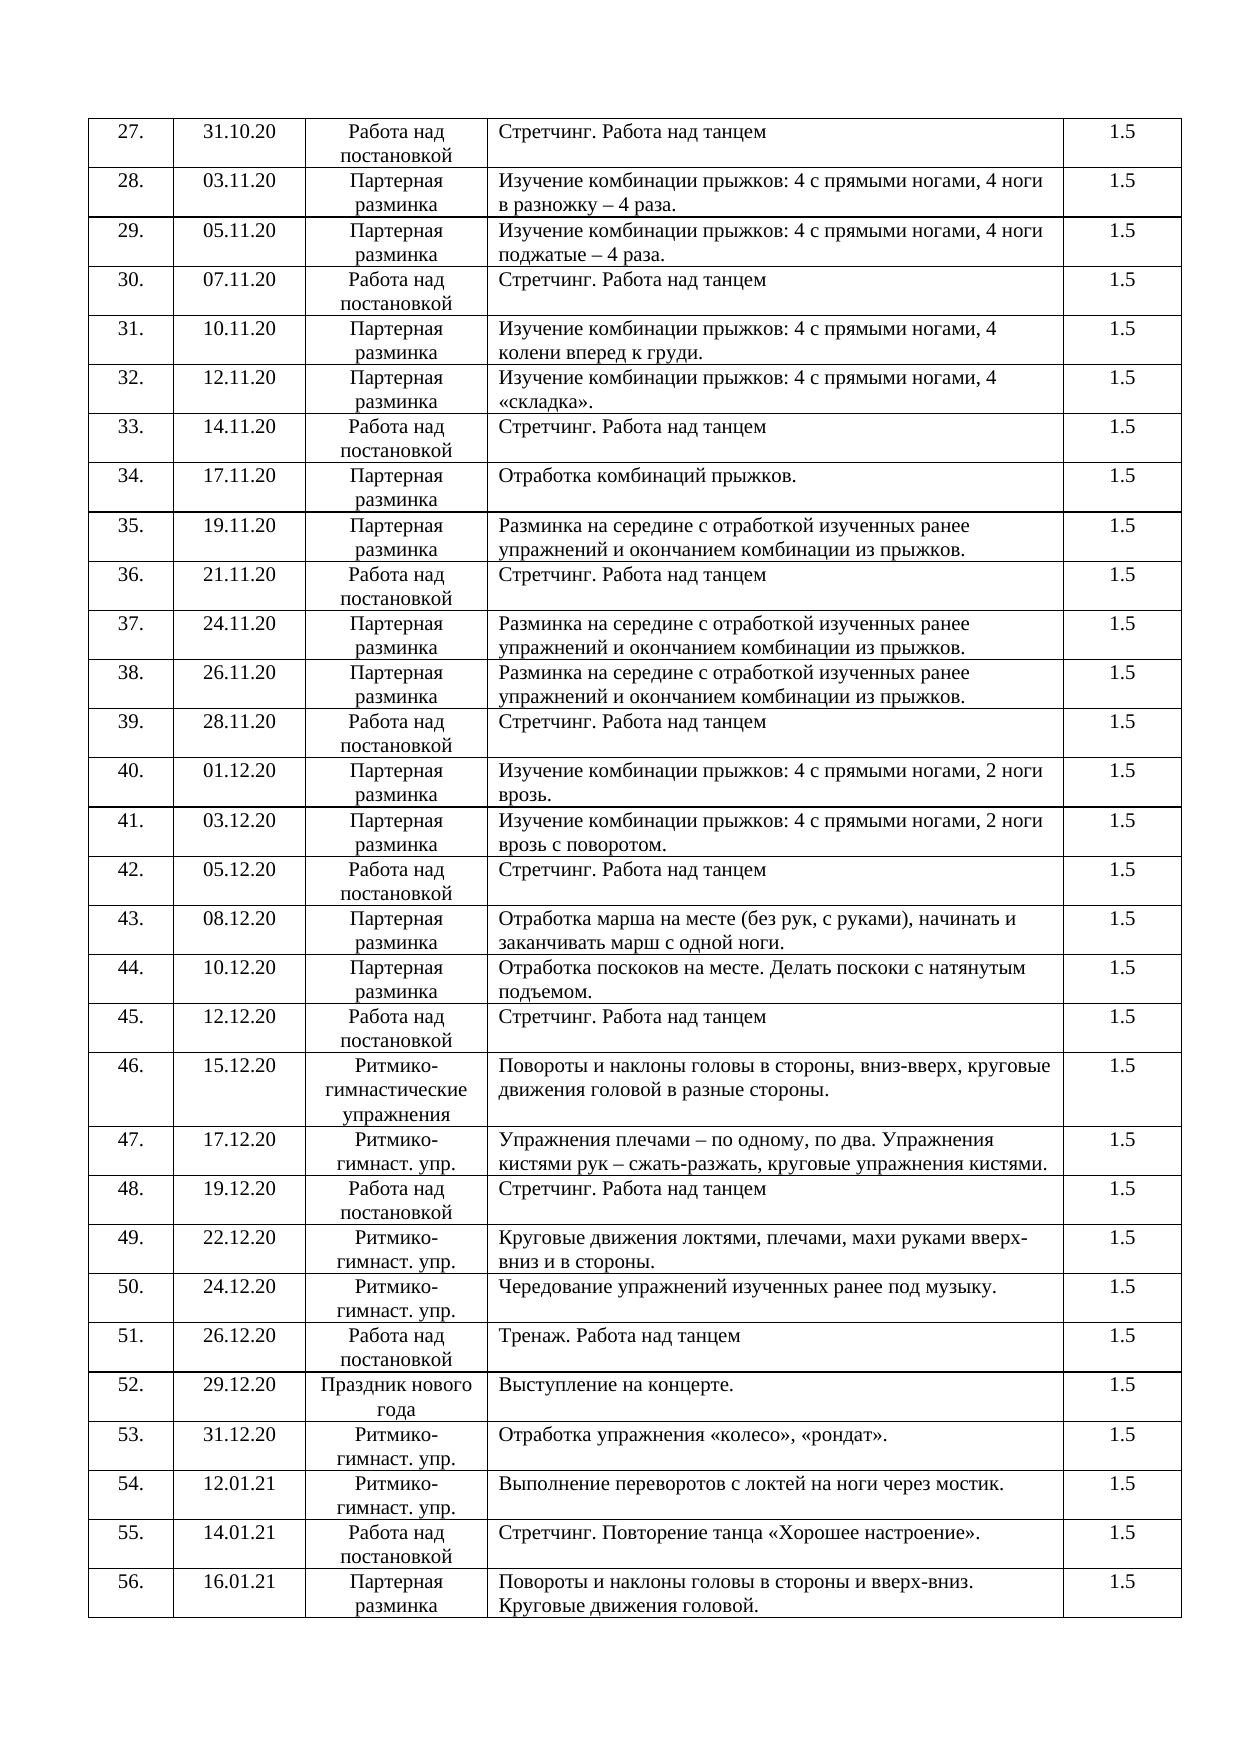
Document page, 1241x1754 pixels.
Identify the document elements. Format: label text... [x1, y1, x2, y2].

table_cell Тренаж. Работа над танцем [488, 1323, 1063, 1371]
table_cell 1.5 [1064, 562, 1181, 610]
table_cell Изучение комбинации прыжков: 4 с прямыми ногами, 4 «складка». [488, 365, 1063, 413]
table_cell 01.12.20 [174, 758, 305, 806]
table_cell 1.5 [1064, 218, 1181, 266]
table_cell Отработка поскоков на месте. Делать поскоки с натянутым подъемом. [488, 955, 1063, 1003]
table_cell Работа над постановкой [306, 1323, 487, 1371]
table_cell 24.12.20 [174, 1274, 305, 1322]
table_cell 1.5 [1064, 660, 1181, 708]
table_cell 10.12.20 [174, 955, 305, 1003]
table_cell Стретчинг. Повторение танца «Хорошее настроение». [488, 1520, 1063, 1568]
table_cell Стретчинг. Работа над танцем [488, 414, 1063, 462]
table_cell 1.5 [1064, 758, 1181, 806]
table_cell 55. [89, 1520, 173, 1568]
table_cell 14.01.21 [174, 1520, 305, 1568]
table_cell Партерная разминка [306, 513, 487, 561]
table_cell 43. [89, 906, 173, 954]
table_cell Партерная разминка [306, 758, 487, 806]
table_cell 46. [89, 1053, 173, 1126]
table_cell 37. [89, 611, 173, 659]
table_cell Партерная разминка [306, 660, 487, 708]
table_cell 1.5 [1064, 463, 1181, 511]
table_cell 22.12.20 [174, 1225, 305, 1273]
table_cell 29. [89, 218, 173, 266]
table_cell 26.12.20 [174, 1323, 305, 1371]
table_cell 1.5 [1064, 513, 1181, 561]
table_cell 38. [89, 660, 173, 708]
table_cell 53. [89, 1422, 173, 1470]
table_cell Работа над постановкой [306, 857, 487, 905]
table_cell 05.11.20 [174, 218, 305, 266]
table_cell Чередование упражнений изученных ранее под музыку. [488, 1274, 1063, 1322]
table_cell 12.11.20 [174, 365, 305, 413]
table_cell Партерная разминка [306, 808, 487, 856]
table_cell Повороты и наклоны головы в стороны, вниз-вверх, круговые движения головой в разные стороны. [488, 1053, 1063, 1126]
table_cell 1.5 [1064, 1471, 1181, 1519]
table_cell 39. [89, 709, 173, 757]
table_cell Праздник нового года [306, 1373, 487, 1421]
table_cell 1.5 [1064, 1004, 1181, 1052]
table_cell Разминка на середине с отработкой изученных ранее упражнений и окончанием комбинации из прыжков. [488, 513, 1063, 561]
table_cell Повороты и наклоны головы в стороны и вверх-вниз. Круговые движения головой. [488, 1569, 1063, 1617]
table_cell Ритмико-гимнаст. упр. [306, 1127, 487, 1175]
table_cell Стретчинг. Работа над танцем [488, 119, 1063, 167]
table_cell Работа над постановкой [306, 414, 487, 462]
table_cell 15.12.20 [174, 1053, 305, 1126]
table_cell 1.5 [1064, 1053, 1181, 1126]
table_cell 21.11.20 [174, 562, 305, 610]
table_cell Ритмико-гимнастические упражнения [306, 1053, 487, 1126]
table_cell 32. [89, 365, 173, 413]
table_cell Изучение комбинации прыжков: 4 с прямыми ногами, 4 ноги в разножку – 4 раза. [488, 168, 1063, 216]
table_cell 1.5 [1064, 267, 1181, 315]
table_cell 30. [89, 267, 173, 315]
table_cell 1.5 [1064, 168, 1181, 216]
table_cell 1.5 [1064, 1373, 1181, 1421]
table_cell 29.12.20 [174, 1373, 305, 1421]
table_cell 14.11.20 [174, 414, 305, 462]
table_cell Изучение комбинации прыжков: 4 с прямыми ногами, 2 ноги врозь. [488, 758, 1063, 806]
table_cell 1.5 [1064, 1127, 1181, 1175]
table_cell 28.11.20 [174, 709, 305, 757]
table_cell 1.5 [1064, 1176, 1181, 1224]
table_cell 52. [89, 1373, 173, 1421]
table_cell Ритмико-гимнаст. упр. [306, 1471, 487, 1519]
table_cell 1.5 [1064, 316, 1181, 364]
table_cell 42. [89, 857, 173, 905]
table_cell 49. [89, 1225, 173, 1273]
table_cell 19.12.20 [174, 1176, 305, 1224]
table_cell 31.10.20 [174, 119, 305, 167]
table_cell 1.5 [1064, 1274, 1181, 1322]
table_cell 51. [89, 1323, 173, 1371]
table_cell Партерная разминка [306, 955, 487, 1003]
table_cell Отработка комбинаций прыжков. [488, 463, 1063, 511]
table_cell Упражнения плечами – по одному, по два. Упражнения кистями рук – сжать-разжать, круговые упражнения кистями. [488, 1127, 1063, 1175]
table_cell 27. [89, 119, 173, 167]
table_cell Стретчинг. Работа над танцем [488, 562, 1063, 610]
table_cell Стретчинг. Работа над танцем [488, 1176, 1063, 1224]
table_cell Партерная разминка [306, 168, 487, 216]
table_cell 1.5 [1064, 1569, 1181, 1617]
table_cell Выполнение переворотов с локтей на ноги через мостик. [488, 1471, 1063, 1519]
table_cell Работа над постановкой [306, 119, 487, 167]
table_cell Работа над постановкой [306, 562, 487, 610]
table_cell Партерная разминка [306, 365, 487, 413]
table_cell 36. [89, 562, 173, 610]
table_cell Партерная разминка [306, 1569, 487, 1617]
table_cell 1.5 [1064, 611, 1181, 659]
table_cell 10.11.20 [174, 316, 305, 364]
table_cell 1.5 [1064, 414, 1181, 462]
table_cell Стретчинг. Работа над танцем [488, 709, 1063, 757]
table_cell Работа над постановкой [306, 1520, 487, 1568]
table_cell 07.11.20 [174, 267, 305, 315]
table_cell 50. [89, 1274, 173, 1322]
table_cell 1.5 [1064, 857, 1181, 905]
table_cell Работа над постановкой [306, 1176, 487, 1224]
table_cell Выступление на концерте. [488, 1373, 1063, 1421]
table_cell 26.11.20 [174, 660, 305, 708]
table_cell Ритмико-гимнаст. упр. [306, 1422, 487, 1470]
table_cell Разминка на середине с отработкой изученных ранее упражнений и окончанием комбинации из прыжков. [488, 660, 1063, 708]
table_cell 24.11.20 [174, 611, 305, 659]
table_cell Изучение комбинации прыжков: 4 с прямыми ногами, 4 колени вперед к груди. [488, 316, 1063, 364]
table_cell 34. [89, 463, 173, 511]
table_cell 48. [89, 1176, 173, 1224]
table_cell 28. [89, 168, 173, 216]
table_cell Отработка упражнения «колесо», «рондат». [488, 1422, 1063, 1470]
table_cell 31. [89, 316, 173, 364]
table_cell 16.01.21 [174, 1569, 305, 1617]
table_cell Ритмико-гимнаст. упр. [306, 1274, 487, 1322]
table_cell 41. [89, 808, 173, 856]
table_cell 1.5 [1064, 1323, 1181, 1371]
table_cell 03.11.20 [174, 168, 305, 216]
table_cell Партерная разминка [306, 316, 487, 364]
table_cell 17.12.20 [174, 1127, 305, 1175]
table_cell Стретчинг. Работа над танцем [488, 1004, 1063, 1052]
table_cell 1.5 [1064, 119, 1181, 167]
table_cell Работа над постановкой [306, 267, 487, 315]
table_cell Отработка марша на месте (без рук, с руками), начинать и заканчивать марш с одной ноги. [488, 906, 1063, 954]
table_cell Работа над постановкой [306, 709, 487, 757]
table_cell 54. [89, 1471, 173, 1519]
table_cell 1.5 [1064, 906, 1181, 954]
table_cell 1.5 [1064, 808, 1181, 856]
table_cell Изучение комбинации прыжков: 4 с прямыми ногами, 4 ноги поджатые – 4 раза. [488, 218, 1063, 266]
table_cell 12.12.20 [174, 1004, 305, 1052]
table_cell 19.11.20 [174, 513, 305, 561]
table_cell 1.5 [1064, 709, 1181, 757]
table_cell 1.5 [1064, 1422, 1181, 1470]
table_cell 12.01.21 [174, 1471, 305, 1519]
table_cell 05.12.20 [174, 857, 305, 905]
table_cell 35. [89, 513, 173, 561]
table_cell 31.12.20 [174, 1422, 305, 1470]
table_cell 40. [89, 758, 173, 806]
table_cell Круговые движения локтями, плечами, махи руками вверх-вниз и в стороны. [488, 1225, 1063, 1273]
table_cell Стретчинг. Работа над танцем [488, 857, 1063, 905]
table_cell 1.5 [1064, 1225, 1181, 1273]
table_cell Разминка на середине с отработкой изученных ранее упражнений и окончанием комбинации из прыжков. [488, 611, 1063, 659]
table_cell 56. [89, 1569, 173, 1617]
table_cell 44. [89, 955, 173, 1003]
table_cell Партерная разминка [306, 463, 487, 511]
table_cell 1.5 [1064, 955, 1181, 1003]
table_cell Ритмико-гимнаст. упр. [306, 1225, 487, 1273]
table_cell 08.12.20 [174, 906, 305, 954]
table_cell Партерная разминка [306, 611, 487, 659]
table_cell Стретчинг. Работа над танцем [488, 267, 1063, 315]
table_cell 45. [89, 1004, 173, 1052]
table_cell Партерная разминка [306, 218, 487, 266]
table_cell 17.11.20 [174, 463, 305, 511]
table_cell 1.5 [1064, 365, 1181, 413]
table_cell Партерная разминка [306, 906, 487, 954]
table_cell Изучение комбинации прыжков: 4 с прямыми ногами, 2 ноги врозь с поворотом. [488, 808, 1063, 856]
table_cell 33. [89, 414, 173, 462]
table_cell Работа над постановкой [306, 1004, 487, 1052]
table_cell 03.12.20 [174, 808, 305, 856]
table_cell 47. [89, 1127, 173, 1175]
table_cell 1.5 [1064, 1520, 1181, 1568]
